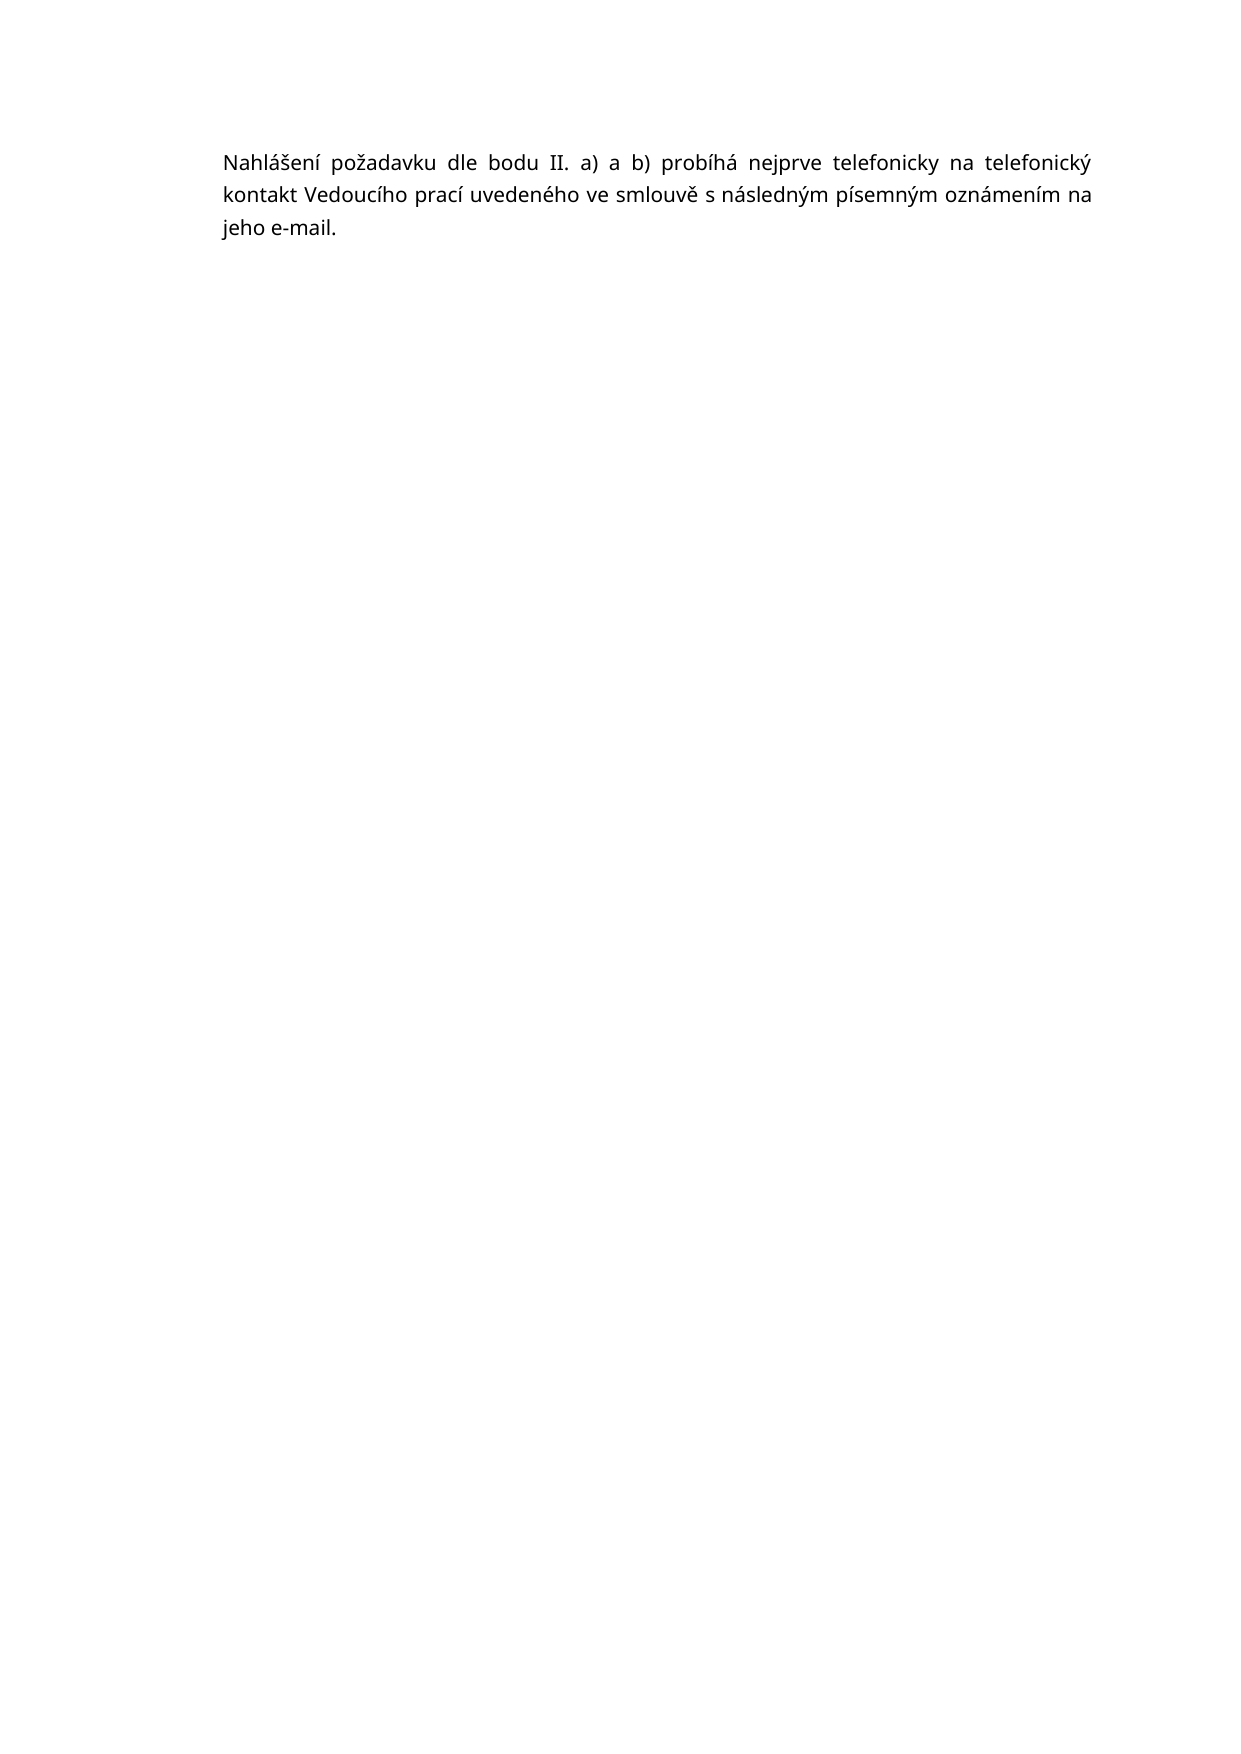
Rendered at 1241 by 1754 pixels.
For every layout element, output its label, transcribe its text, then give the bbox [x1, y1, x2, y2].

list Nahlášení požadavku dle bodu II. a) a b) probíhá nejprve telefonicky na telefonický kontakt Vedoucího prací uvedeného ve smlouvě s následným písemným oznámením na jeho e-mail. [223, 148, 1093, 241]
